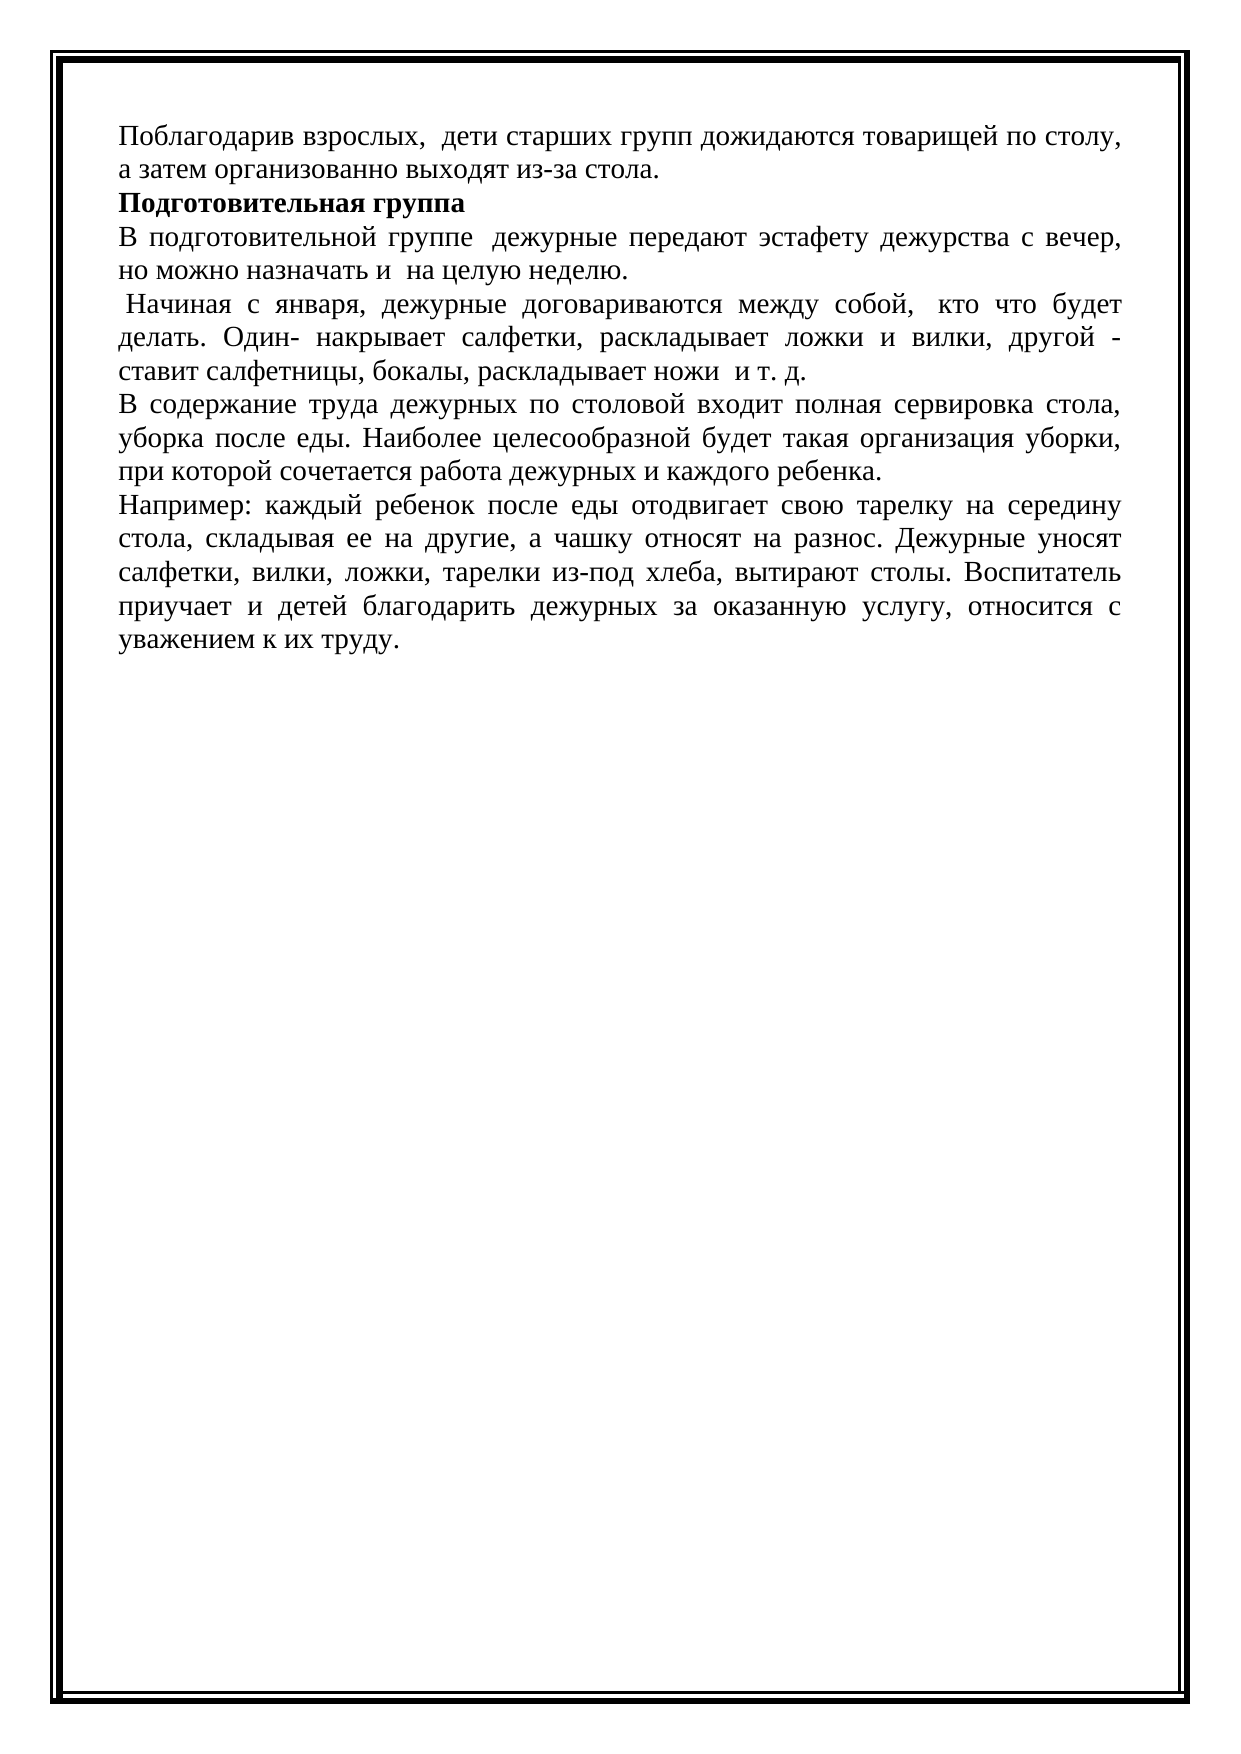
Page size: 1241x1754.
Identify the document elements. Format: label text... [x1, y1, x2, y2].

text В содержание труда дежурных по столовой входит полная сервировка стола, уборка после еды. Наиболее целесообразной будет такая организация уборки, при которой сочетается работа дежурных и каждого ребенка. [118, 386, 1122, 487]
text Поблагодарив взрослых, дети старших групп дожидаются товарищей по столу, а затем организованно выходят из-за стола. [118, 118, 1122, 185]
text Начиная с января, дежурные договариваются между собой, кто что будет делать. Один- накрывает салфетки, раскладывает ложки и вилки, другой - ставит салфетницы, бокалы, раскладывает ножи и т. д. [118, 286, 1122, 386]
text Например: каждый ребенок после еды отодвигает свою тарелку на середину стола, складывая ее на другие, а чашку относят на разнос. Дежурные уносят салфетки, вилки, ложки, тарелки из-под хлеба, вытирают столы. Воспитатель приучает и детей благодарить дежурных за оказанную услугу, относится с уважением к их труду. [118, 487, 1122, 655]
text Подготовительная группа [118, 185, 1122, 219]
text В подготовительной группе дежурные передают эстафету дежурства с вечер, но можно назначать и на целую неделю. [118, 219, 1122, 286]
